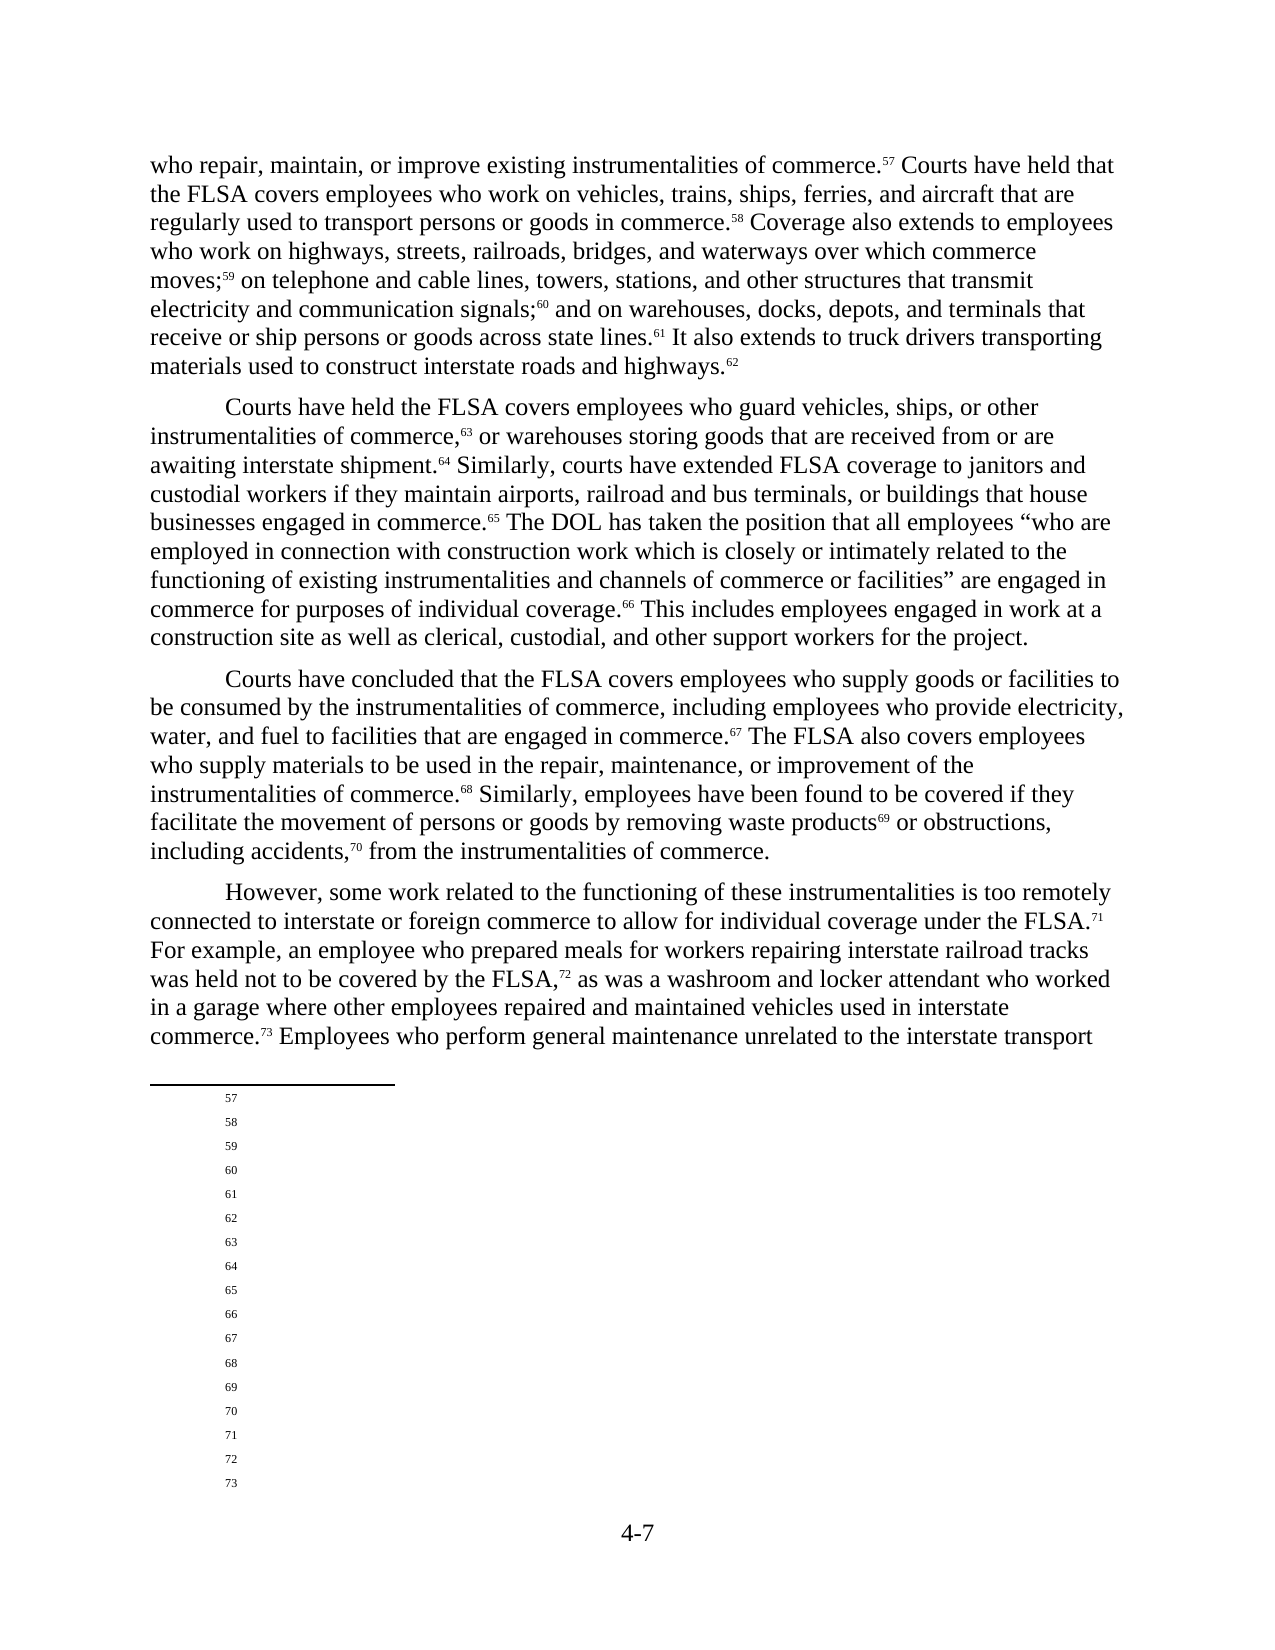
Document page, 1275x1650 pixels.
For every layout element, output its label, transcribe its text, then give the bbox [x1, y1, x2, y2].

text However, some work related to the functioning of these instrumentalities is too remotely connected to interstate or foreign commerce to allow for individual coverage under the FLSA. For example, an employee who prepared meals for workers repairing interstate railroad tracks was held not to be covered by the FLSA, as was a washroom and locker attendant who worked in a garage where other employees repaired and maintained vehicles used in interstate commerce. Employees who perform general maintenance unrelated to the interstate transport functions of a military base also have been found to perform work that is not sufficiently related to interstate ­commerce. Likewise, employees who salvage auto parts, tow cars, or wash or repair vehicles have been held not to be engaged in commerce simply because they worked with automobiles. [150, 877, 1125, 1050]
text Courts have concluded that the FLSA covers employees who supply goods or facilities to be consumed by the instrumentalities of commerce, including employees who provide electricity, water, and fuel to facilities that are engaged in commerce. The FLSA also covers employees who supply materials to be used in the repair, maintenance, or improvement of the instrumentalities of commerce. Similarly, employees have been found to be covered if they facilitate the movement of persons or goods by removing waste products or obstructions, including accidents, from the instrumentalities of commerce. [150, 664, 1125, 865]
text Courts have held the FLSA covers employees who guard vehicles, ships, or other instrumentalities of commerce, or warehouses storing goods that are received from or are awaiting interstate shipment. Similarly, courts have extended FLSA coverage to janitors and custodial workers if they maintain airports, railroad and bus terminals, or buildings that house businesses engaged in commerce. The DOL has taken the position that all employees “who are employed in connection with construction work which is closely or intimately related to the functioning of existing instrumentalities and channels of commerce or facilities” are engaged in commerce for purposes of individual coverage. This includes employees engaged in work at a construction site as well as clerical, custodial, and other support workers for the project. [150, 392, 1125, 651]
text Employees who perform work that is closely related to the instrumentalities of commerce are also engaged in commerce and covered by the FLSA. An “instrumentality of commerce” is any fixed or movable object or facility on which the flow of interstate or foreign commerce depends. This category of employees includes those who supply services or goods that are essential to the continued flow of interstate or foreign commerce. It also includes employees who repair, maintain, or improve existing instrumentalities of commerce. Courts have held that the FLSA covers employees who work on vehicles, trains, ships, ferries, and aircraft that are regularly used to transport persons or goods in commerce. Coverage also extends to employees who work on highways, streets, railroads, bridges, and waterways over which commerce moves; on telephone and cable lines, towers, stations, and other structures that transmit electricity and communication signals; and on warehouses, docks, depots, and terminals that receive or ship persons or goods across state lines. It also extends to truck drivers transporting materials used to construct interstate roads and highways. [150, 150, 1125, 380]
